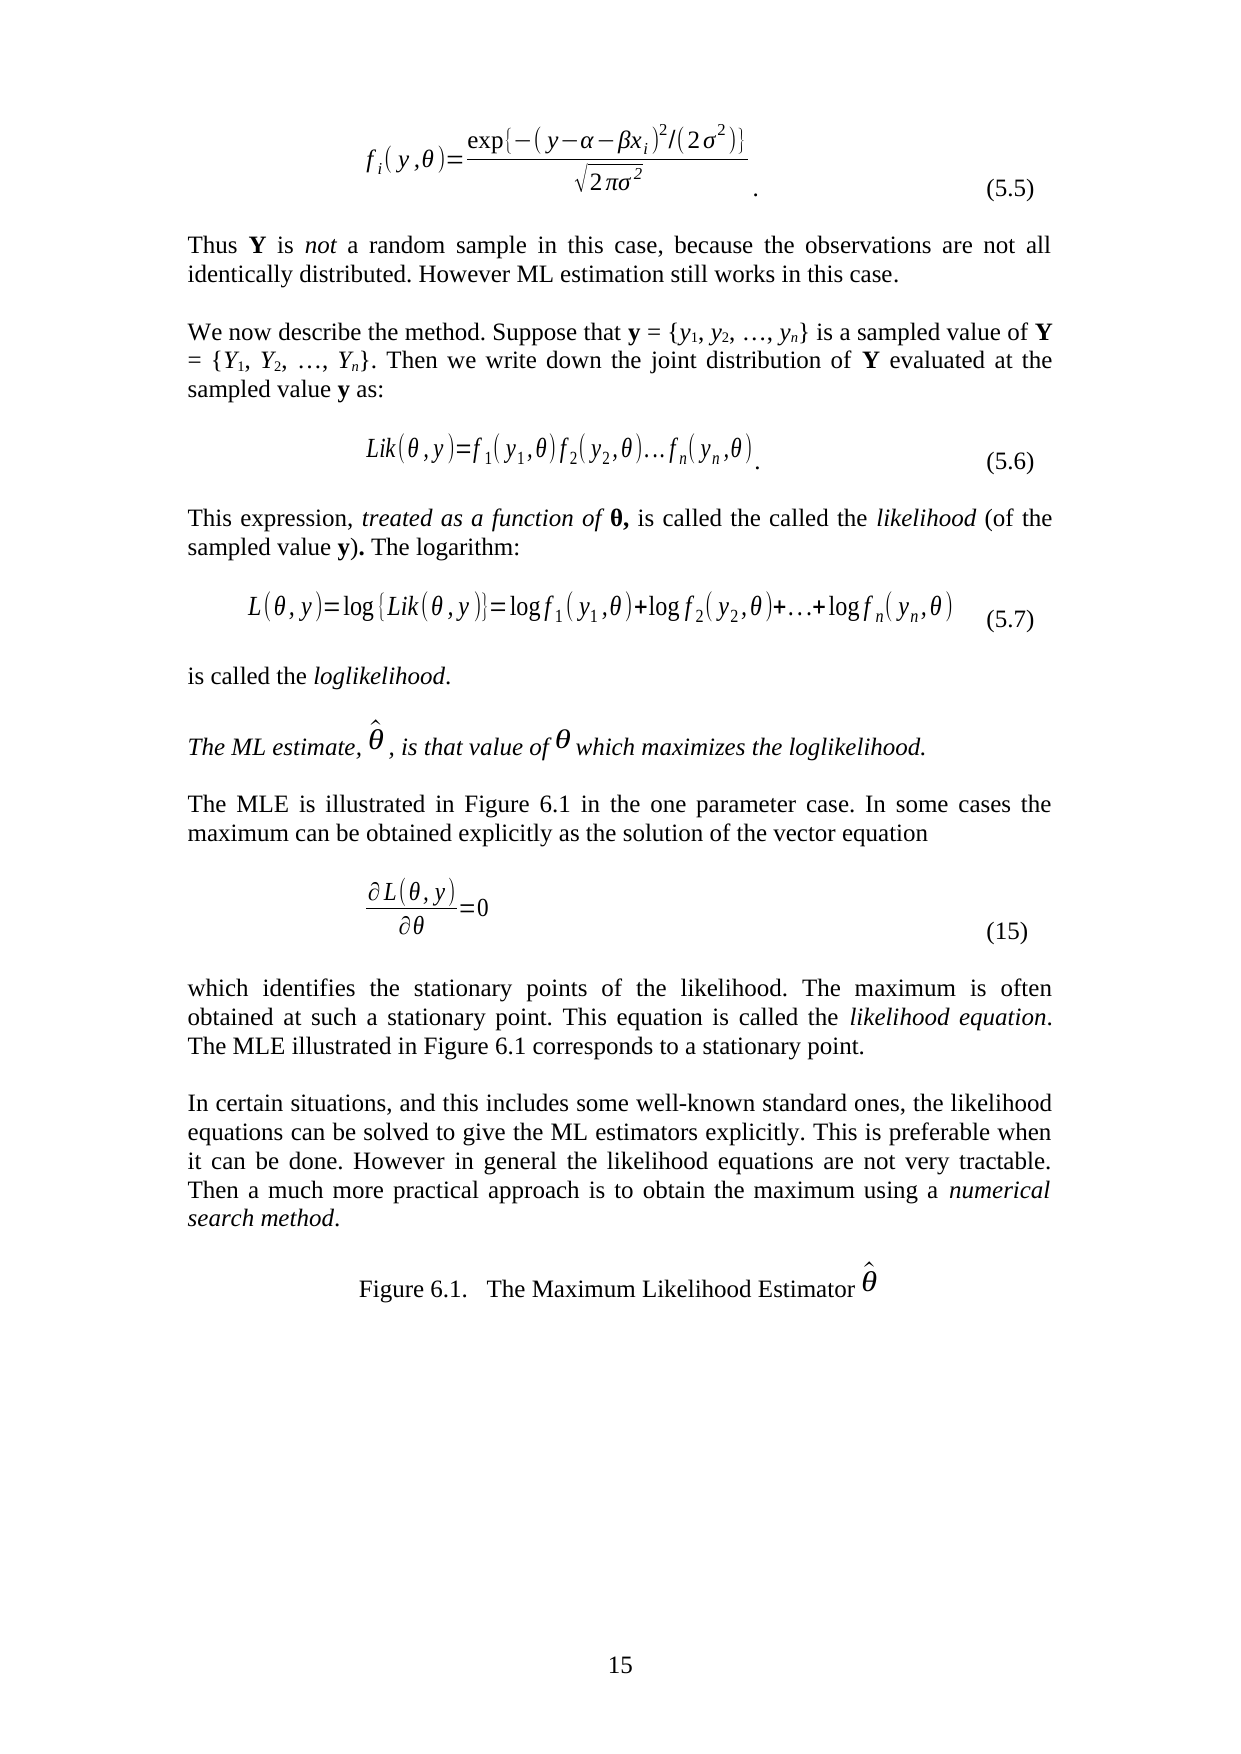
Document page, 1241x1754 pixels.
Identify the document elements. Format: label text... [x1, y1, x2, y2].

text Figure 6.1. The Maximum Likelihood Estimator [187, 1261, 1053, 1302]
text In certain situations, and this includes some well-known standard ones, the likelihood equations can be solved to give the ML estimators explicitly. This is preferable when it can be done. However in general the likelihood equations are not very tractable. Then a much more practical approach is to obtain the maximum using a numerical search method. [187, 1088, 1053, 1232]
text . (5.6) [187, 432, 1053, 475]
text Thus Y is not a random sample in this case, because the observations are not all identically distributed. However ML estimation still works in this case. [187, 231, 1053, 288]
text This expression, treated as a function of θ, is called the called the likelihood (of the sampled value y). The logarithm: [187, 503, 1053, 561]
text We now describe the method. Suppose that y = {y1, y2, …, yn} is a sampled value of Y = {Y1, Y2, …, Yn}. Then we write down the joint distribution of Y evaluated at the sampled value y as: [187, 317, 1053, 403]
text The ML estimate, , is that value of which maximizes the loglikelihood. [187, 719, 1053, 760]
text (5.7) [187, 590, 1053, 633]
text . (5.5) [187, 121, 1053, 202]
text is called the loglikelihood. [187, 661, 1053, 690]
text which identifies the stationary points of the likelihood. The maximum is often obtained at such a stationary point. This equation is called the likelihood equation. The MLE illustrated in Figure 6.1 corresponds to a stationary point. [187, 973, 1053, 1060]
text The MLE is illustrated in Figure 6.1 in the one parameter case. In some cases the maximum can be obtained explicitly as the solution of the vector equation [187, 789, 1053, 847]
text (15) [187, 875, 1053, 945]
